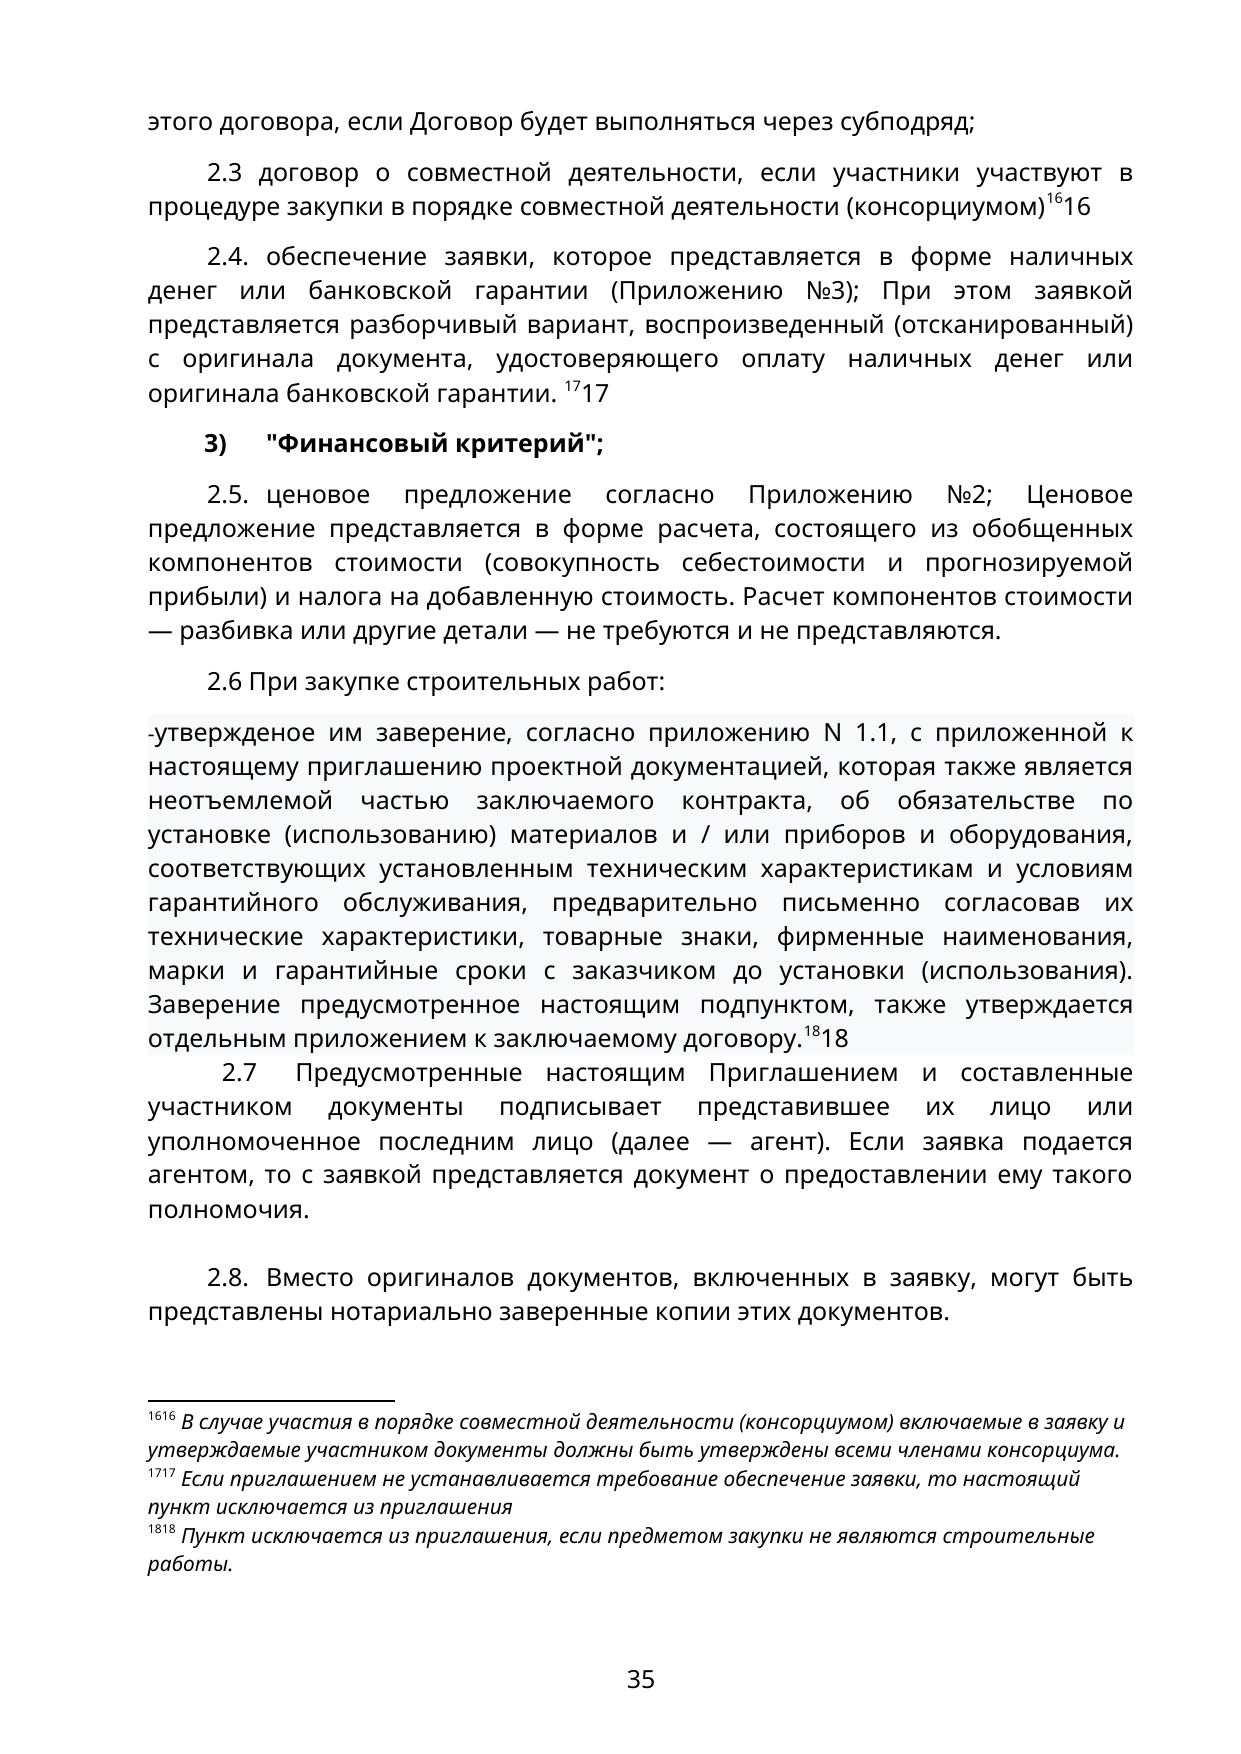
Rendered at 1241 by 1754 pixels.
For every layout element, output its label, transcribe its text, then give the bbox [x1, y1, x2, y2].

text 2.8. Вместо оригиналов документов, включенных в заявку, могут быть представлены нотариально заверенные копии этих документов. [148, 1259, 1134, 1327]
text 3) "Финансовый критерий"; [148, 426, 1134, 460]
text -утвержденое им заверение, согласно приложению N 1.1, с приложенной к настоящему приглашению проектной документацией, которая также является неотъемлемой частью заключаемого контракта, об обязательстве по установке (использованию) материалов и / или приборов и оборудования, соответствующих установленным техническим характеристикам и условиям гарантийного обслуживания, предварительно письменно согласовав их технические характеристики, товарные знаки, фирменные наименования, марки и гарантийные сроки с заказчиком до установки (использования). Заверение предусмотренное настоящим подпунктом, также утверждается отдельным приложением к заключаемому договору.18 [148, 714, 1134, 1055]
text 2.5. ценовое предложение согласно Приложению №2; Ценовое предложение представляется в форме расчета, состоящего из обобщенных компонентов стоимости (совокупность себестоимости и прогнозируемой прибыли) и налога на добавленную стоимость. Расчет компонентов стоимости — разбивка или другие детали — не требуются и не представляются. [148, 477, 1134, 647]
text 2.3 договор о совместной деятельности, если участники участвуют в процедуре закупки в порядке совместной деятельности (консорциумом)16 [148, 154, 1134, 222]
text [148, 103, 1134, 137]
text 2.6 При закупке строительных работ: [148, 664, 1134, 698]
text 2.4. обеспечение заявки, которое представляется в форме наличных денег или банковской гарантии (Приложению №3); При этом заявкой представляется разборчивый вариант, воспроизведенный (отсканированный) с оригинала документа, удостоверяющего оплату наличных денег или оригинала банковской гарантии. 17 [148, 239, 1134, 409]
text 2.7 Предусмотренные настоящим Приглашением и составленные участником документы подписывает представившее их лицо или уполномоченное последним лицо (далее — агент). Если заявка подается агентом, то с заявкой представляется документ о предоставлении ему такого полномочия. [148, 1055, 1134, 1225]
